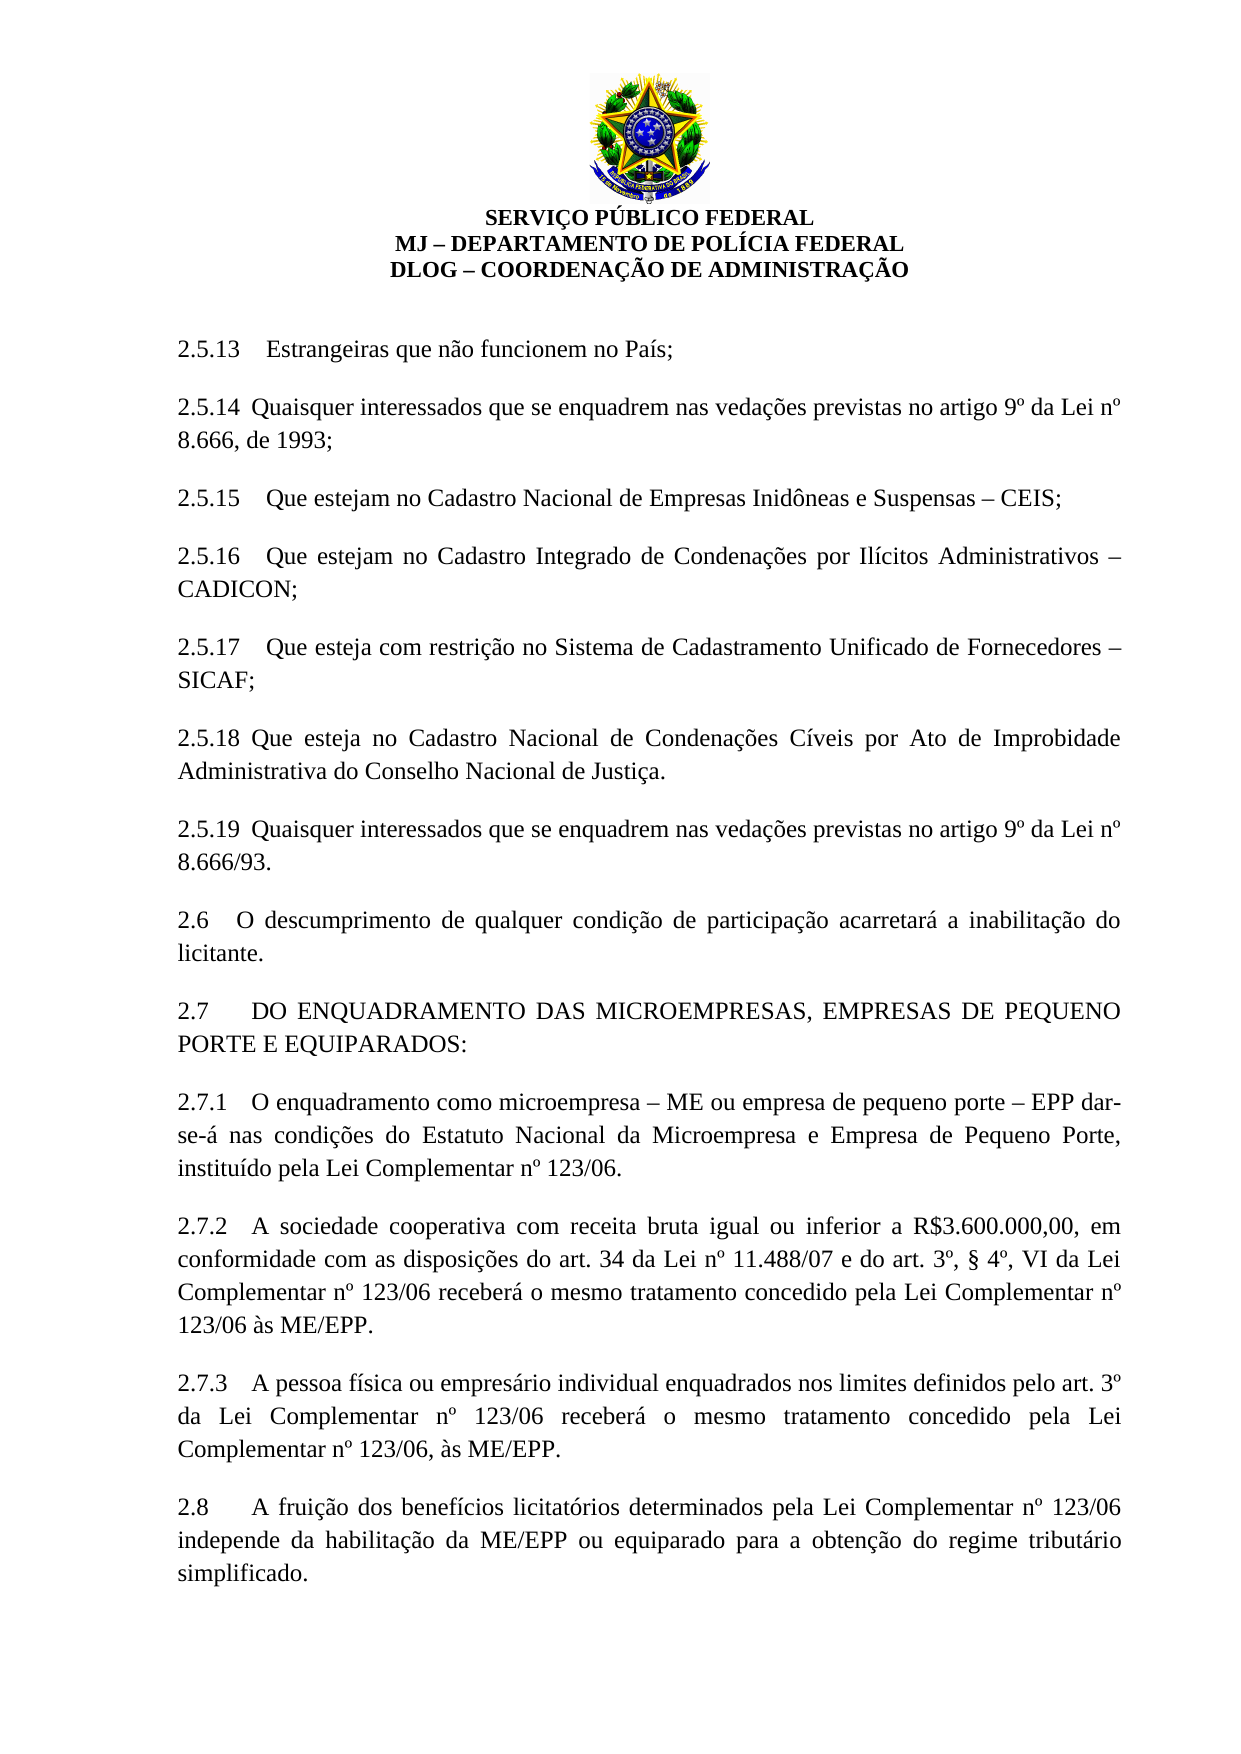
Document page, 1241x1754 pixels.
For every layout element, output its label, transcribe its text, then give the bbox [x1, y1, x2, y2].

list O descumprimento de qualquer condição de participação acarretará a inabilitação do licitante. [177, 905, 1122, 967]
list A pessoa física ou empresário individual enquadrados nos limites definidos pelo art. 3º da Lei Complementar nº 123/06 receberá o mesmo tratamento concedido pela Lei Complementar nº 123/06, às ME/EPP. [177, 1368, 1122, 1463]
list Quaisquer interessados que se enquadrem nas vedações previstas no artigo 9º da Lei nº 8.666, de 1993; [177, 392, 1122, 453]
list O enquadramento como microempresa – ME ou empresa de pequeno porte – EPP dar-se-á nas condições do Estatuto Nacional da Microempresa e Empresa de Pequeno Porte, instituído pela Lei Complementar nº 123/06. [177, 1087, 1122, 1182]
list Que estejam no Cadastro Nacional de Empresas Inidôneas e Suspensas – CEIS; [177, 483, 1122, 511]
list Quaisquer interessados que se enquadrem nas vedações previstas no artigo 9º da Lei nº 8.666/93. [177, 814, 1122, 876]
list A fruição dos benefícios licitatórios determinados pela Lei Complementar nº 123/06 independe da habilitação da ME/EPP ou equiparado para a obtenção do regime tributário simplificado. [177, 1492, 1122, 1587]
picture [589, 73, 710, 204]
list Que esteja com restrição no Sistema de Cadastramento Unificado de Fornecedores – SICAF; [177, 632, 1122, 693]
list Estrangeiras que não funcionem no País; [177, 334, 1122, 362]
list Que esteja no Cadastro Nacional de Condenações Cíveis por Ato de Improbidade Administrativa do Conselho Nacional de Justiça. [177, 723, 1122, 784]
list DO ENQUADRAMENTO DAS MICROEMPRESAS, EMPRESAS DE PEQUENO PORTE E EQUIPARADOS: [177, 996, 1122, 1058]
list A sociedade cooperativa com receita bruta igual ou inferior a R$3.600.000,00, em conformidade com as disposições do art. 34 da Lei nº 11.488/07 e do art. 3º, § 4º, VI da Lei Complementar nº 123/06 receberá o mesmo tratamento concedido pela Lei Complementar nº 123/06 às ME/EPP. [177, 1211, 1122, 1339]
list Que estejam no Cadastro Integrado de Condenações por Ilícitos Administrativos – CADICON; [177, 541, 1122, 602]
